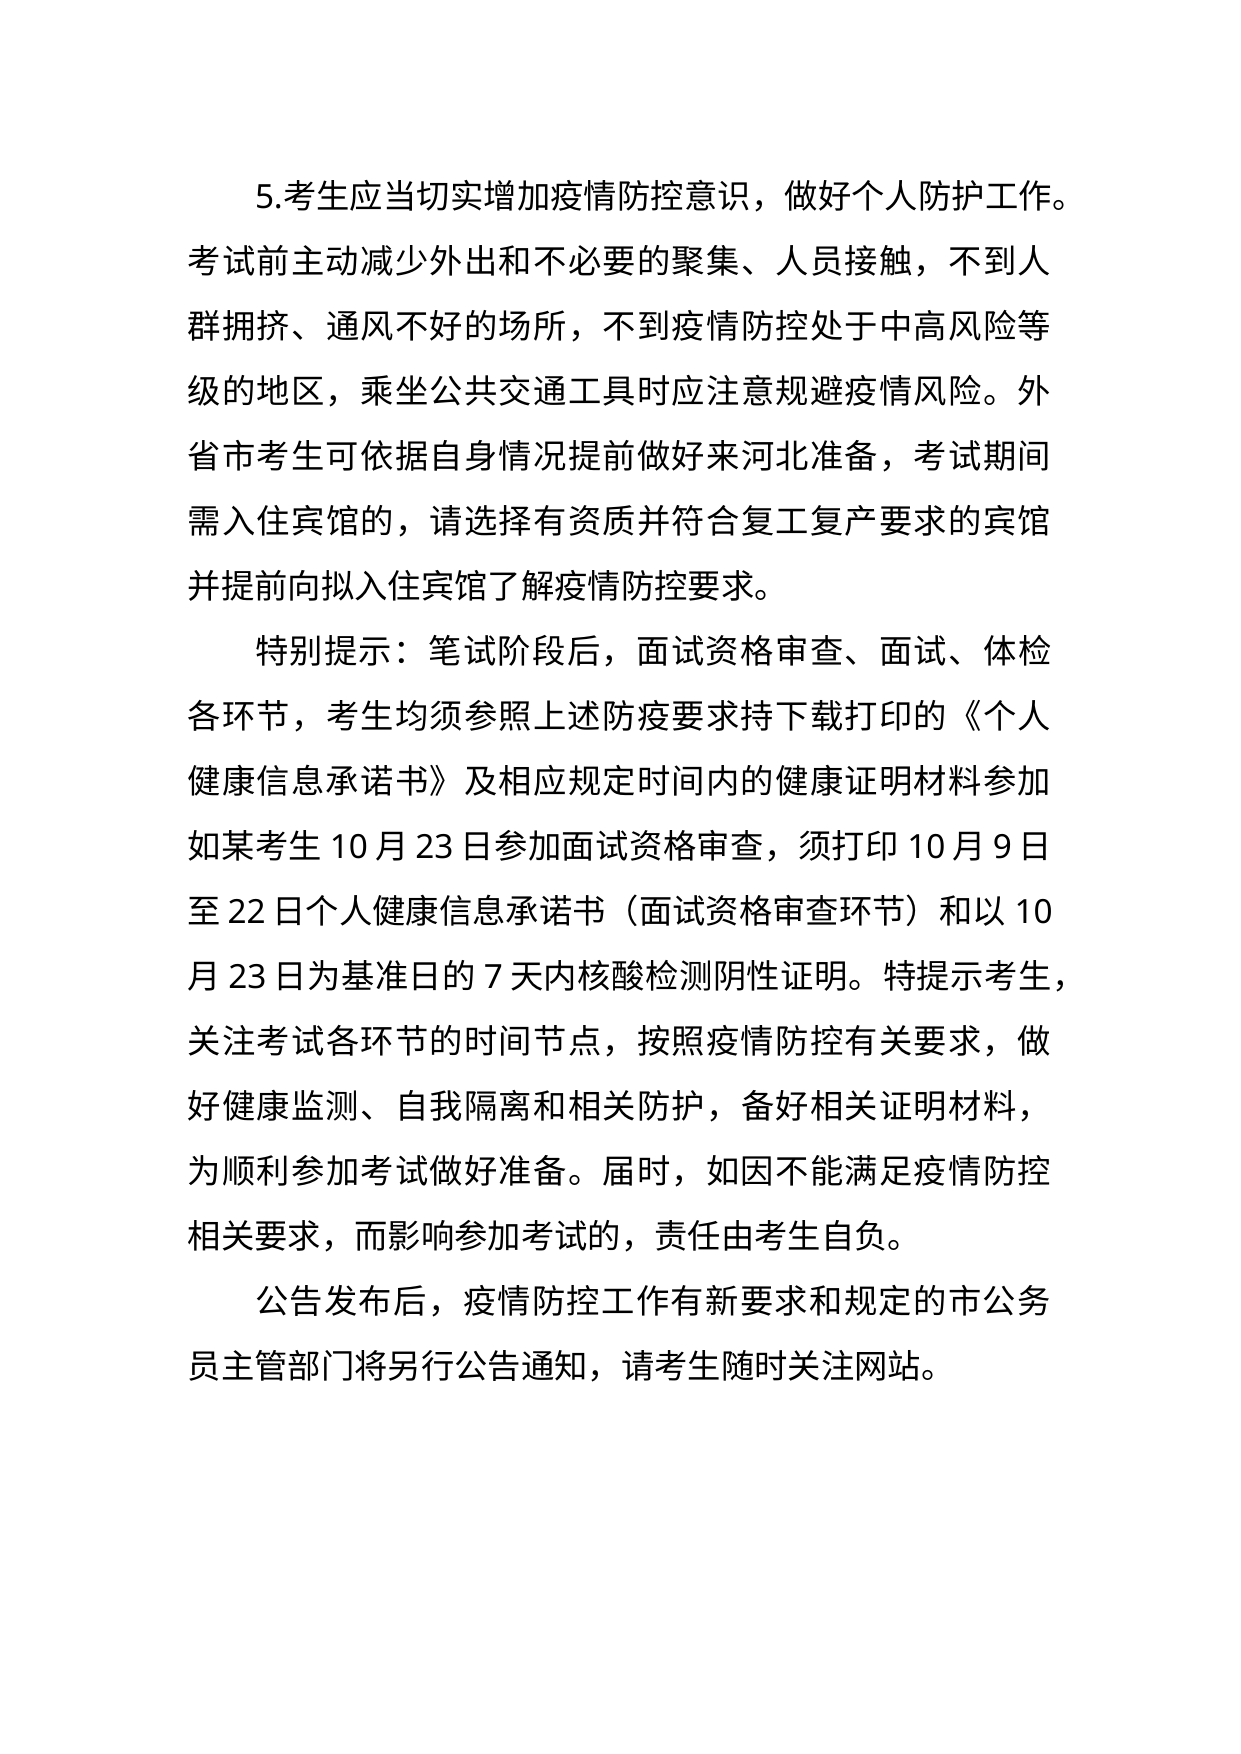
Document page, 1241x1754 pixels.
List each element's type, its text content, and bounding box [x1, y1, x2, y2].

text 特别提示：笔试阶段后，面试资格审查、面试、体检各环节，考生均须参照上述防疫要求持下载打印的《个人健康信息承诺书》及相应规定时间内的健康证明材料参加，如某考生10月23日参加面试资格审查，须打印10月9日至22日个人健康信息承诺书（面试资格审查环节）和以10月23日为基准日的7天内核酸检测阴性证明。特提示考生，关注考试各环节的时间节点，按照疫情防控有关要求，做好健康监测、自我隔离和相关防护，备好相关证明材料，为顺利参加考试做好准备。届时，如因不能满足疫情防控相关要求，而影响参加考试的，责任由考生自负。 [187, 617, 1053, 1267]
text 5.考生应当切实增加疫情防控意识，做好个人防护工作。考试前主动减少外出和不必要的聚集、人员接触，不到人群拥挤、通风不好的场所，不到疫情防控处于中高风险等级的地区，乘坐公共交通工具时应注意规避疫情风险。外省市考生可依据自身情况提前做好来河北准备，考试期间需入住宾馆的，请选择有资质并符合复工复产要求的宾馆，并提前向拟入住宾馆了解疫情防控要求。 [187, 162, 1053, 617]
text 公告发布后，疫情防控工作有新要求和规定的市公务员主管部门将另行公告通知，请考生随时关注网站。 [187, 1267, 1053, 1397]
